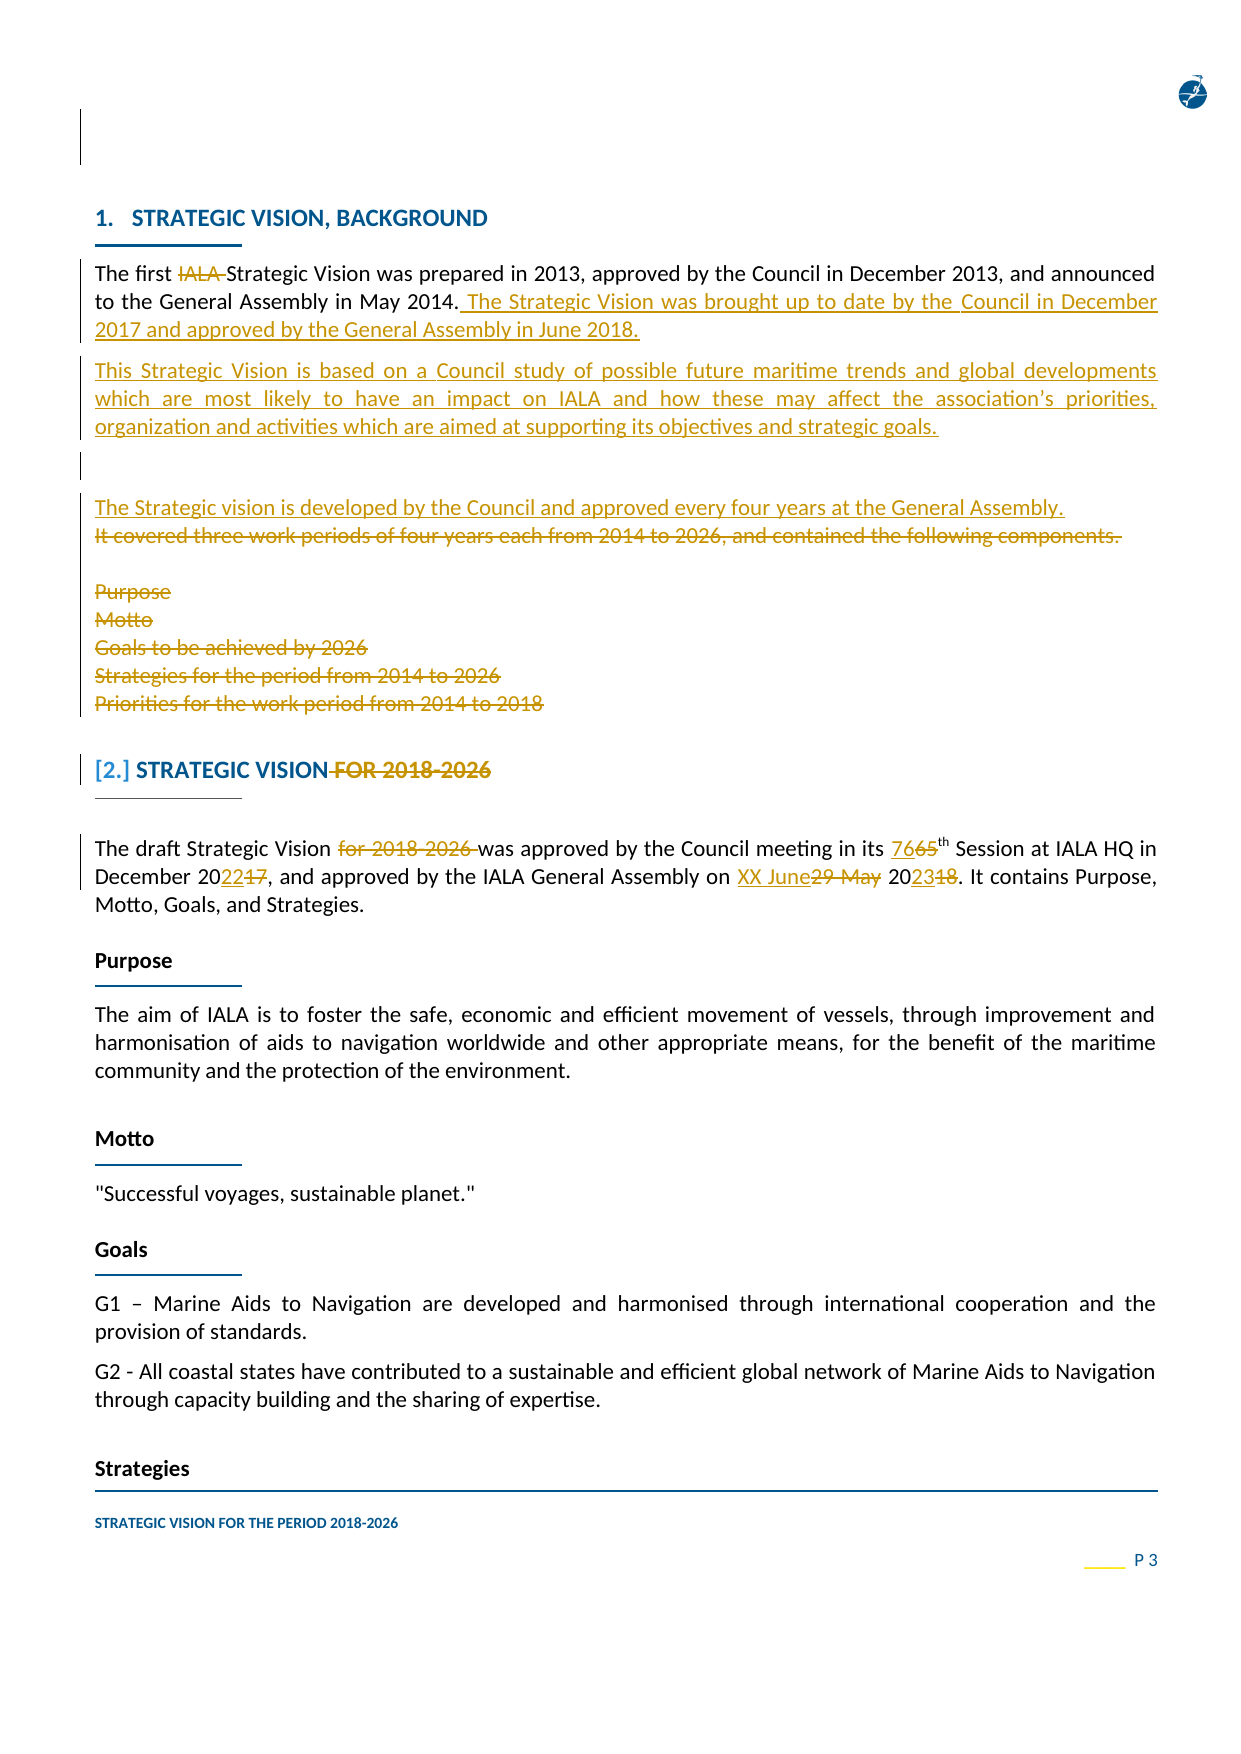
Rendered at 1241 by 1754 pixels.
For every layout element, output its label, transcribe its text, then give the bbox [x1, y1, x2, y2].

text Purpose [94, 946, 1157, 974]
text G1 – Marine Aids to Navigation are developed and harmonised through international cooperation and the provision of standards. [94, 1289, 1157, 1345]
text The first Strategic Vision was prepared in 2013, approved by the Council in December 2013, and announced to the General Assembly in May 2014. [94, 259, 1157, 343]
subtitle Strategic Vision, Background [94, 203, 1157, 233]
text The draft Strategic Vision was approved by the Council meeting in its th Session at IALA HQ in December 20, and approved by the IALA General Assembly on 20. It contains Purpose, Motto, Goals, and Strategies. [94, 834, 1157, 918]
text G2 - All coastal states have contributed to a sustainable and efficient global network of Marine Aids to Navigation through capacity building and the sharing of expertise. [94, 1357, 1157, 1413]
picture [1147, 25, 1241, 144]
text Strategies [94, 1454, 1157, 1482]
text "Successful voyages, sustainable planet." [94, 1179, 1157, 1207]
text Goals [94, 1235, 1157, 1263]
subtitle Strategic Vision [94, 754, 1157, 785]
text The aim of IALA is to foster the safe, economic and efficient movement of vessels, through improvement and harmonisation of aids to navigation worldwide and other appropriate means, for the benefit of the maritime community and the protection of the environment. [94, 1000, 1157, 1084]
text Motto [94, 1124, 1157, 1153]
